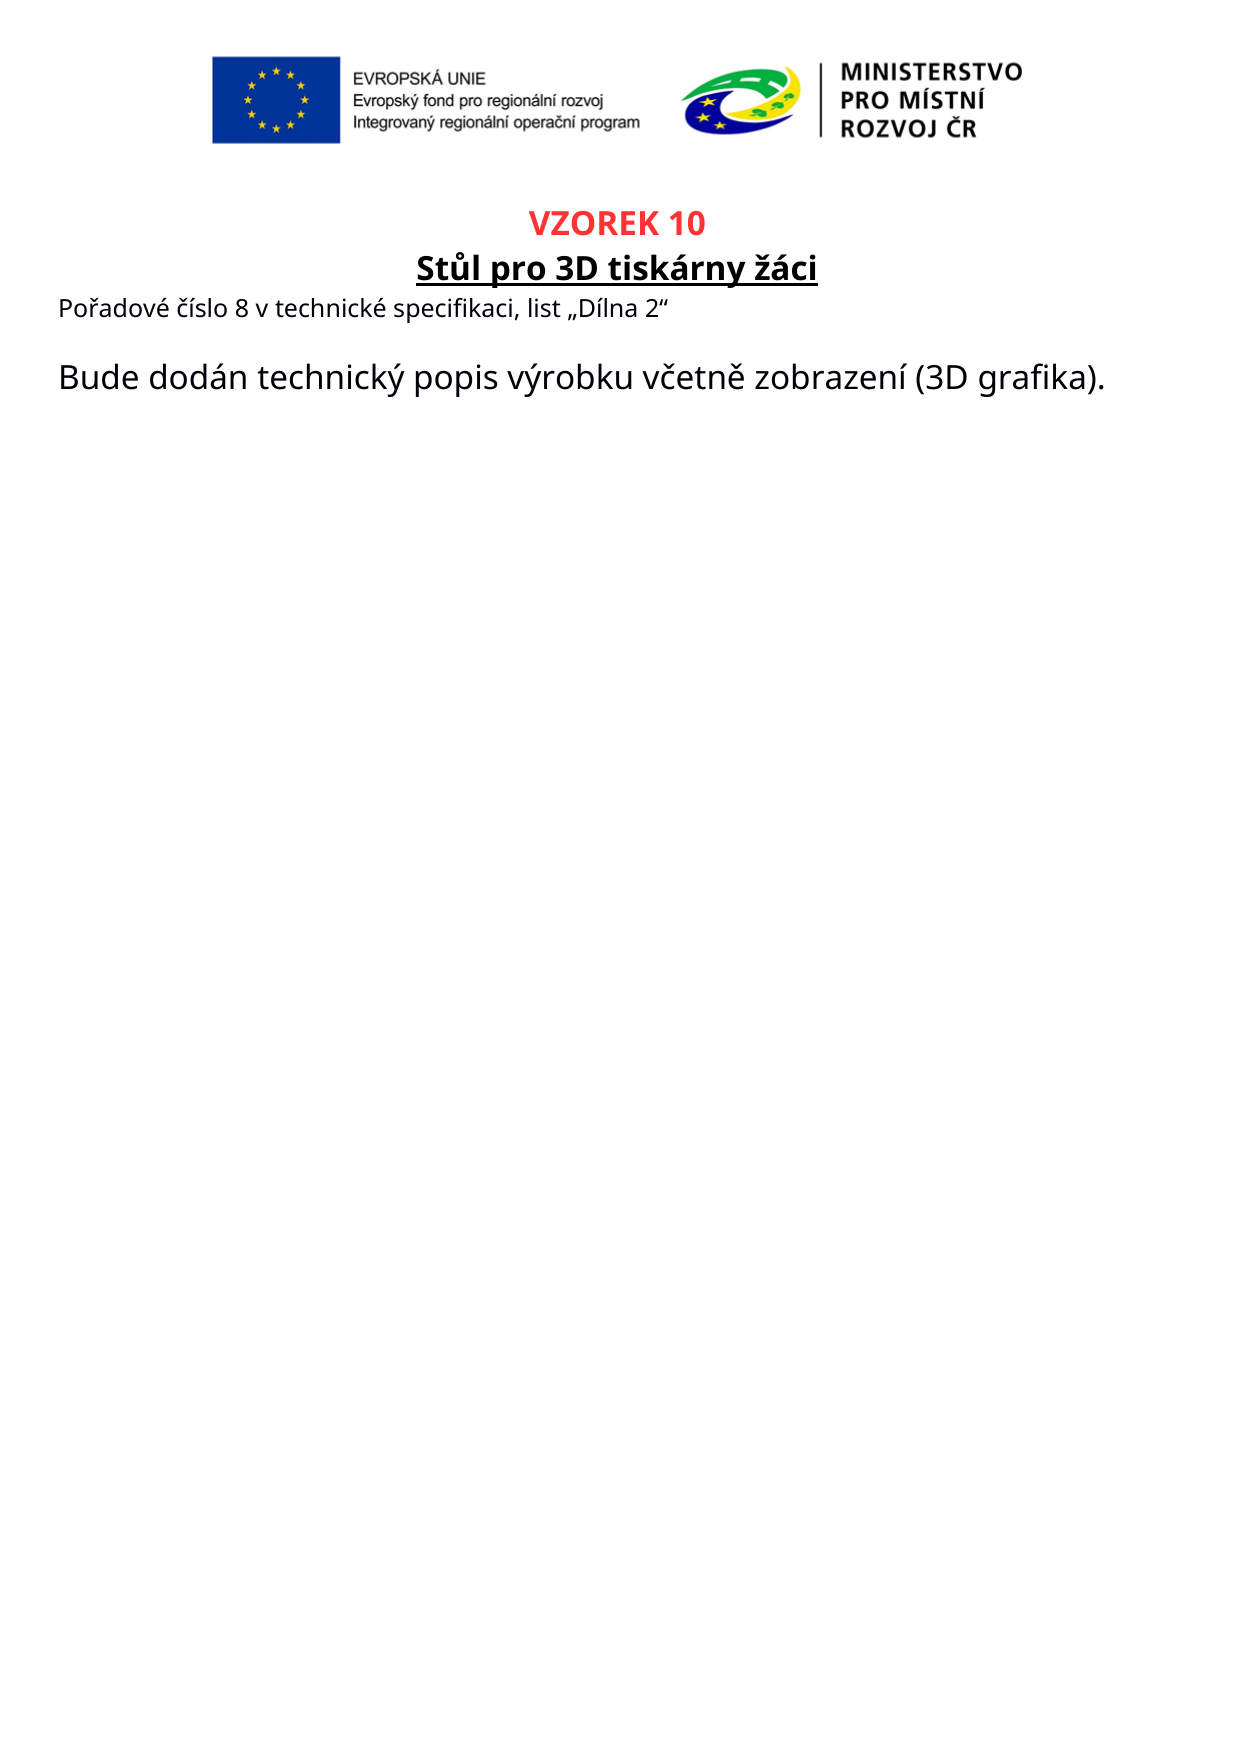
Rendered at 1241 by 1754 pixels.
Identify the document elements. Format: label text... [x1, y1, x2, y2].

picture [184, 28, 1050, 172]
text Pořadové číslo 8 v technické specifikaci, list „Dílna 2“ [58, 290, 1177, 324]
text Stůl pro 3D tiskárny žáci [58, 245, 1177, 290]
text VZOREK 10 [58, 199, 1177, 245]
text Bude dodán technický popis výrobku včetně zobrazení (3D grafika). [58, 353, 1177, 399]
